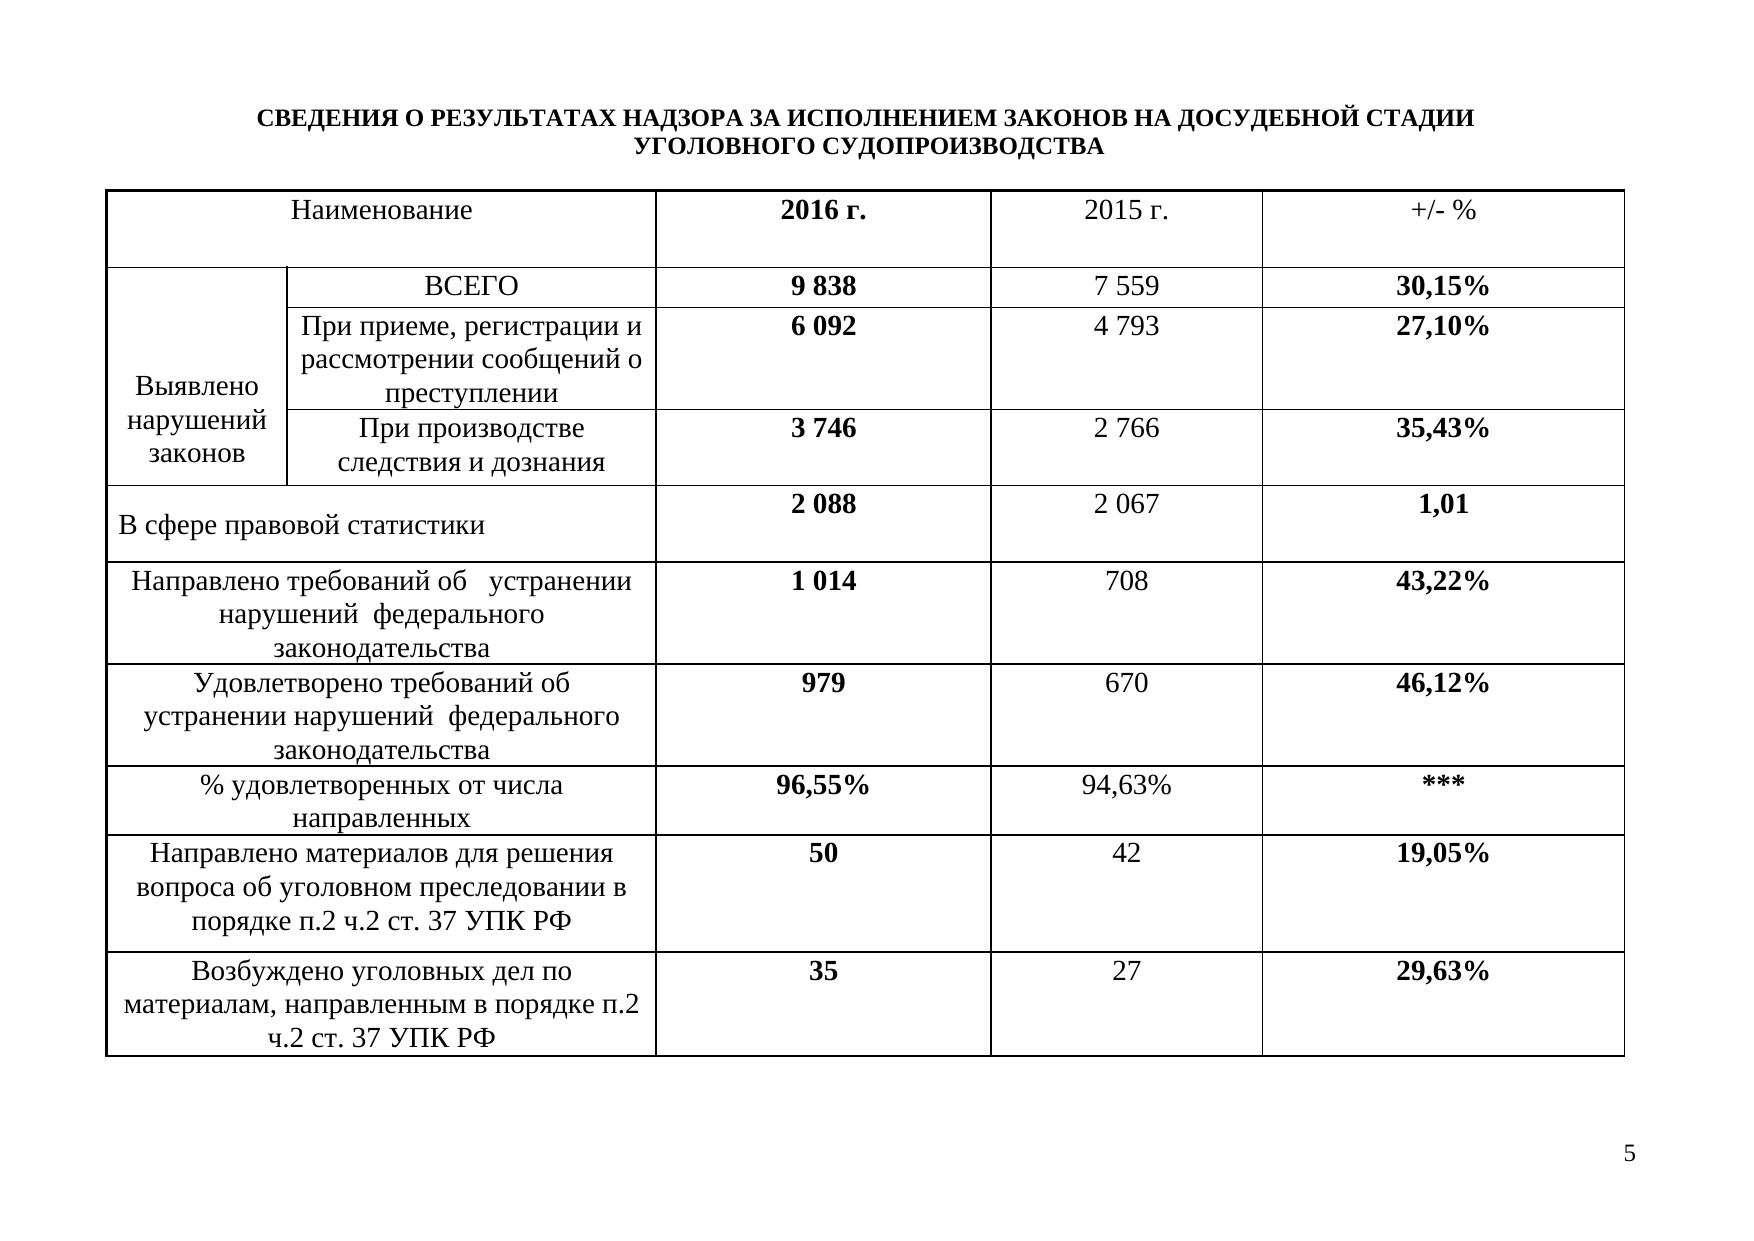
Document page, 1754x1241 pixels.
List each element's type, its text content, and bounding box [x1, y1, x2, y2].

table_cell 50 [657, 836, 990, 951]
table_cell % удовлетворенных от числа направленных [108, 767, 655, 834]
table_cell 6 092 [657, 308, 990, 408]
table_cell 29,63% [1263, 953, 1624, 1055]
table_cell 9 838 [657, 268, 990, 306]
table_cell 979 [657, 665, 990, 765]
table_cell 7 559 [992, 268, 1262, 306]
table_cell +/- % [1263, 192, 1624, 266]
table_cell 35,43% [1263, 410, 1624, 485]
table_cell Выявлено нарушений законов [108, 268, 286, 485]
table_header СВЕДЕНИЯ О РЕЗУЛЬТАТАХ НАДЗОРА ЗА ИСПОЛНЕНИЕМ ЗАКОНОВ НА ДОСУДЕБНОЙ СТАДИИ УГОЛОВНОГО СУДОПРОИЗВОДСТВА [107, 74, 1624, 189]
table_cell При приеме, регистрации и рассмотрении сообщений о преступлении [288, 308, 655, 408]
table_cell *** [1263, 767, 1624, 834]
table_cell 3 746 [657, 410, 990, 485]
table_cell 670 [992, 665, 1262, 765]
table_cell 708 [992, 563, 1262, 663]
table_cell Направлено материалов для решения вопроса об уголовном преследовании в порядке п.2 ч.2 ст. 37 УПК РФ [108, 836, 655, 951]
table_cell Наименование [108, 192, 655, 266]
table_cell В сфере правовой статистики [108, 486, 655, 561]
table_cell 27 [992, 953, 1262, 1055]
table_cell 30,15% [1263, 268, 1624, 306]
table_cell 27,10% [1263, 308, 1624, 408]
table_cell 2015 г. [992, 192, 1262, 266]
table_cell 1,01 [1263, 486, 1624, 561]
table_cell При производстве следствия и дознания [288, 410, 655, 485]
table_cell 4 793 [992, 308, 1262, 408]
table_cell Удовлетворено требований об устранении нарушений федерального законодательства [108, 665, 655, 765]
table_cell 2 067 [992, 486, 1262, 561]
table_cell ВСЕГО [288, 268, 655, 306]
table_cell Направлено требований об устранении нарушений федерального законодательства [108, 563, 655, 663]
table_cell 35 [657, 953, 990, 1055]
table_cell 2 766 [992, 410, 1262, 485]
table_cell 96,55% [657, 767, 990, 834]
table_cell 42 [992, 836, 1262, 951]
table_cell 1 014 [657, 563, 990, 663]
table_cell 43,22% [1263, 563, 1624, 663]
table_cell 2 088 [657, 486, 990, 561]
table_cell Возбуждено уголовных дел по материалам, направленным в порядке п.2 ч.2 ст. 37 УПК РФ [108, 953, 655, 1055]
table_cell 94,63% [992, 767, 1262, 834]
table_cell 46,12% [1263, 665, 1624, 765]
table_cell 2016 г. [657, 192, 990, 266]
table_cell 19,05% [1263, 836, 1624, 951]
